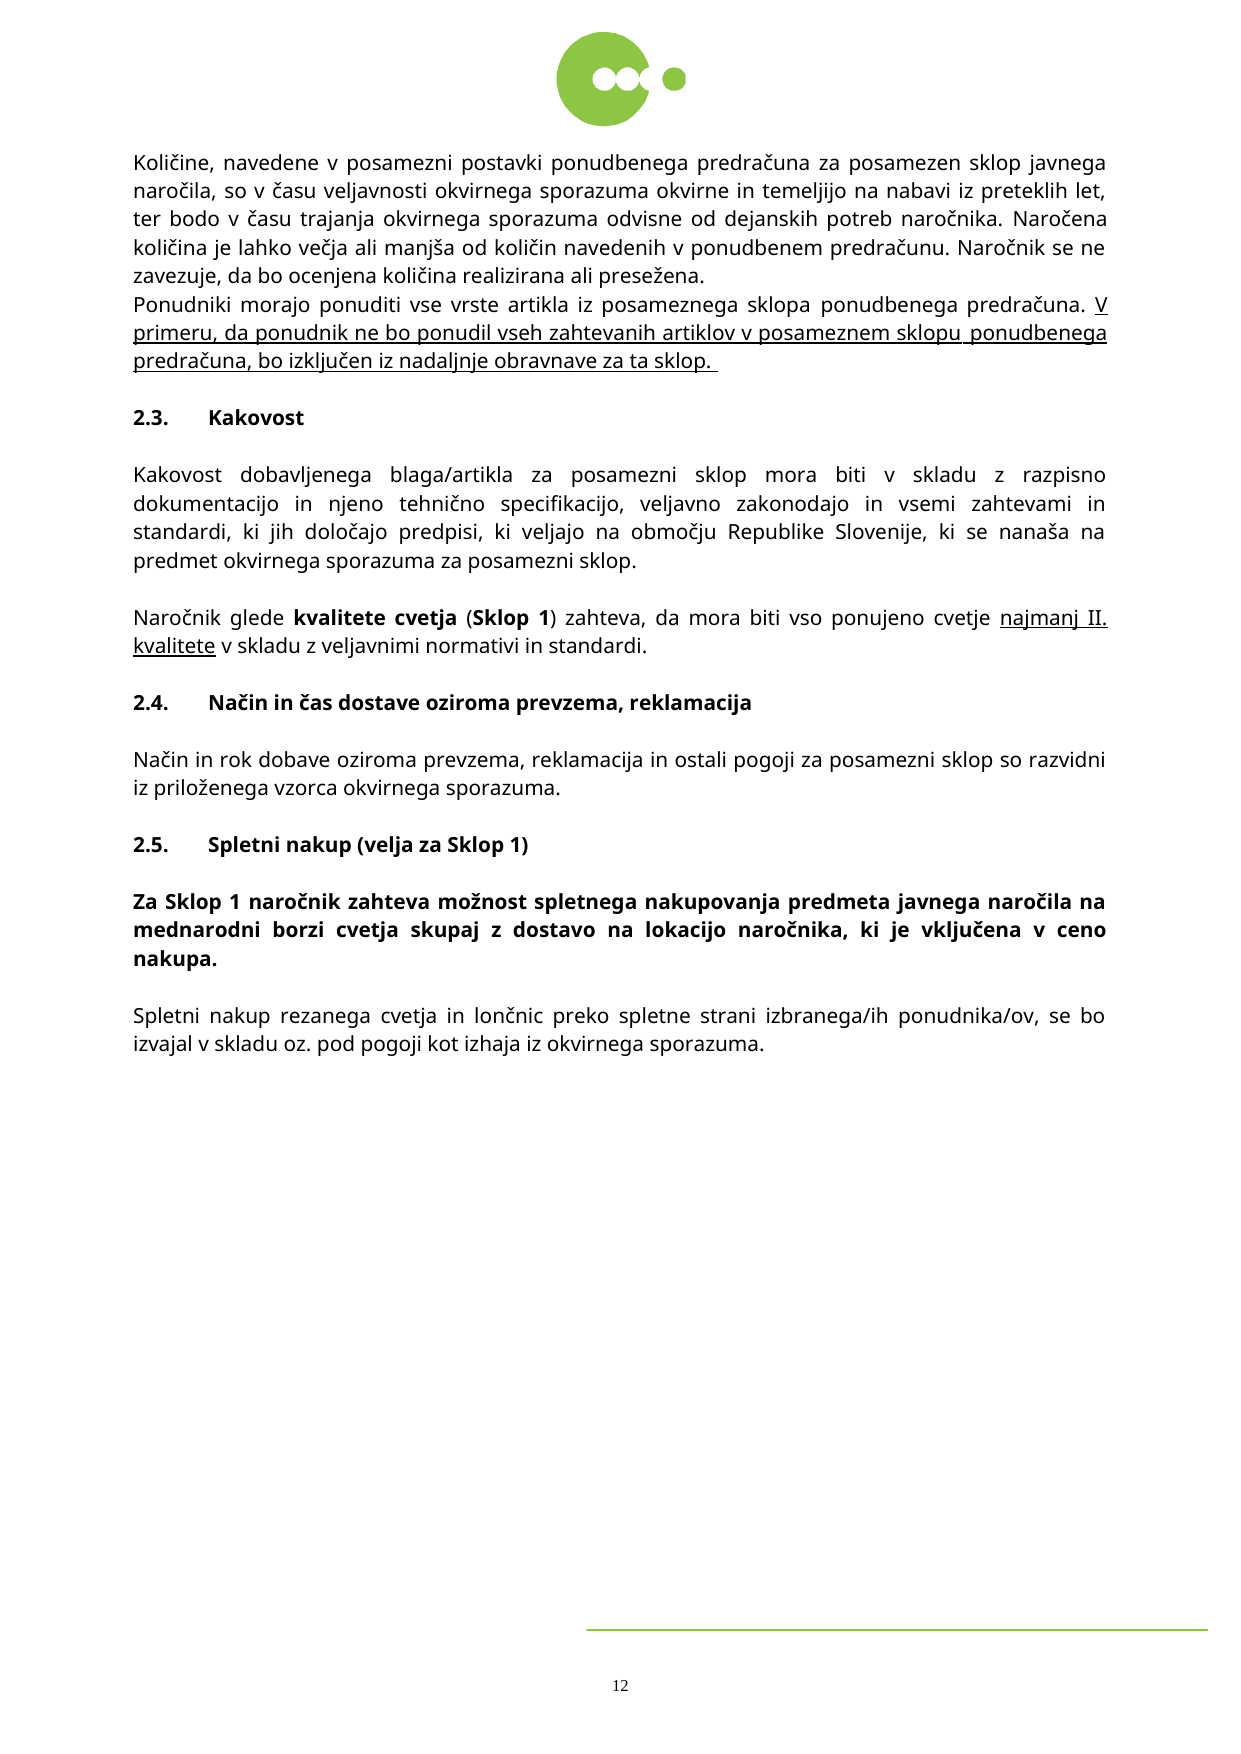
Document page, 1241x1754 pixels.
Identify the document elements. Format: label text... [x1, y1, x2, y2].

list Način in čas dostave oziroma prevzema, reklamacija [133, 688, 1107, 716]
text Način in rok dobave oziroma prevzema, reklamacija in ostali pogoji za posamezni sklop so razvidni iz priloženega vzorca okvirnega sporazuma. [133, 745, 1107, 802]
text Ponudniki morajo ponuditi vse vrste artikla iz posameznega sklopa ponudbenega predračuna. V primeru, da ponudnik ne bo ponudil vseh zahtevanih artiklov v posameznem sklopu ponudbenega predračuna, bo izključen iz nadaljnje obravnave za ta sklop. [133, 290, 1107, 375]
text Za Sklop 1 naročnik zahteva možnost spletnega nakupovanja predmeta javnega naročila na mednarodni borzi cvetja skupaj z dostavo na lokacijo naročnika, ki je vključena v ceno nakupa. [133, 887, 1107, 972]
text Naročnik glede kvalitete cvetja (Sklop 1) zahteva, da mora biti vso ponujeno cvetje najmanj II. kvalitete v skladu z veljavnimi normativi in standardi. [133, 603, 1107, 659]
text Spletni nakup rezanega cvetja in lončnic preko spletne strani izbranega/ih ponudnika/ov, se bo izvajal v skladu oz. pod pogoji kot izhaja iz okvirnega sporazuma. [133, 1001, 1107, 1058]
text Količine, navedene v posamezni postavki ponudbenega predračuna za posamezen sklop javnega naročila, so v času veljavnosti okvirnega sporazuma okvirne in temeljijo na nabavi iz preteklih let, ter bodo v času trajanja okvirnega sporazuma odvisne od dejanskih potreb naročnika. Naročena količina je lahko večja ali manjša od količin navedenih v ponudbenem predračunu. Naročnik se ne zavezuje, da bo ocenjena količina realizirana ali presežena. [133, 148, 1107, 290]
list Kakovost [133, 403, 1107, 432]
text Kakovost dobavljenega blaga/artikla za posamezni sklop mora biti v skladu z razpisno dokumentacijo in njeno tehnično specifikacijo, veljavno zakonodajo in vsemi zahtevami in standardi, ki jih določajo predpisi, ki veljajo na območju Republike Slovenije, ki se nanaša na predmet okvirnega sporazuma za posamezni sklop. [133, 460, 1107, 574]
list Spletni nakup (velja za Sklop 1) [133, 830, 1107, 858]
